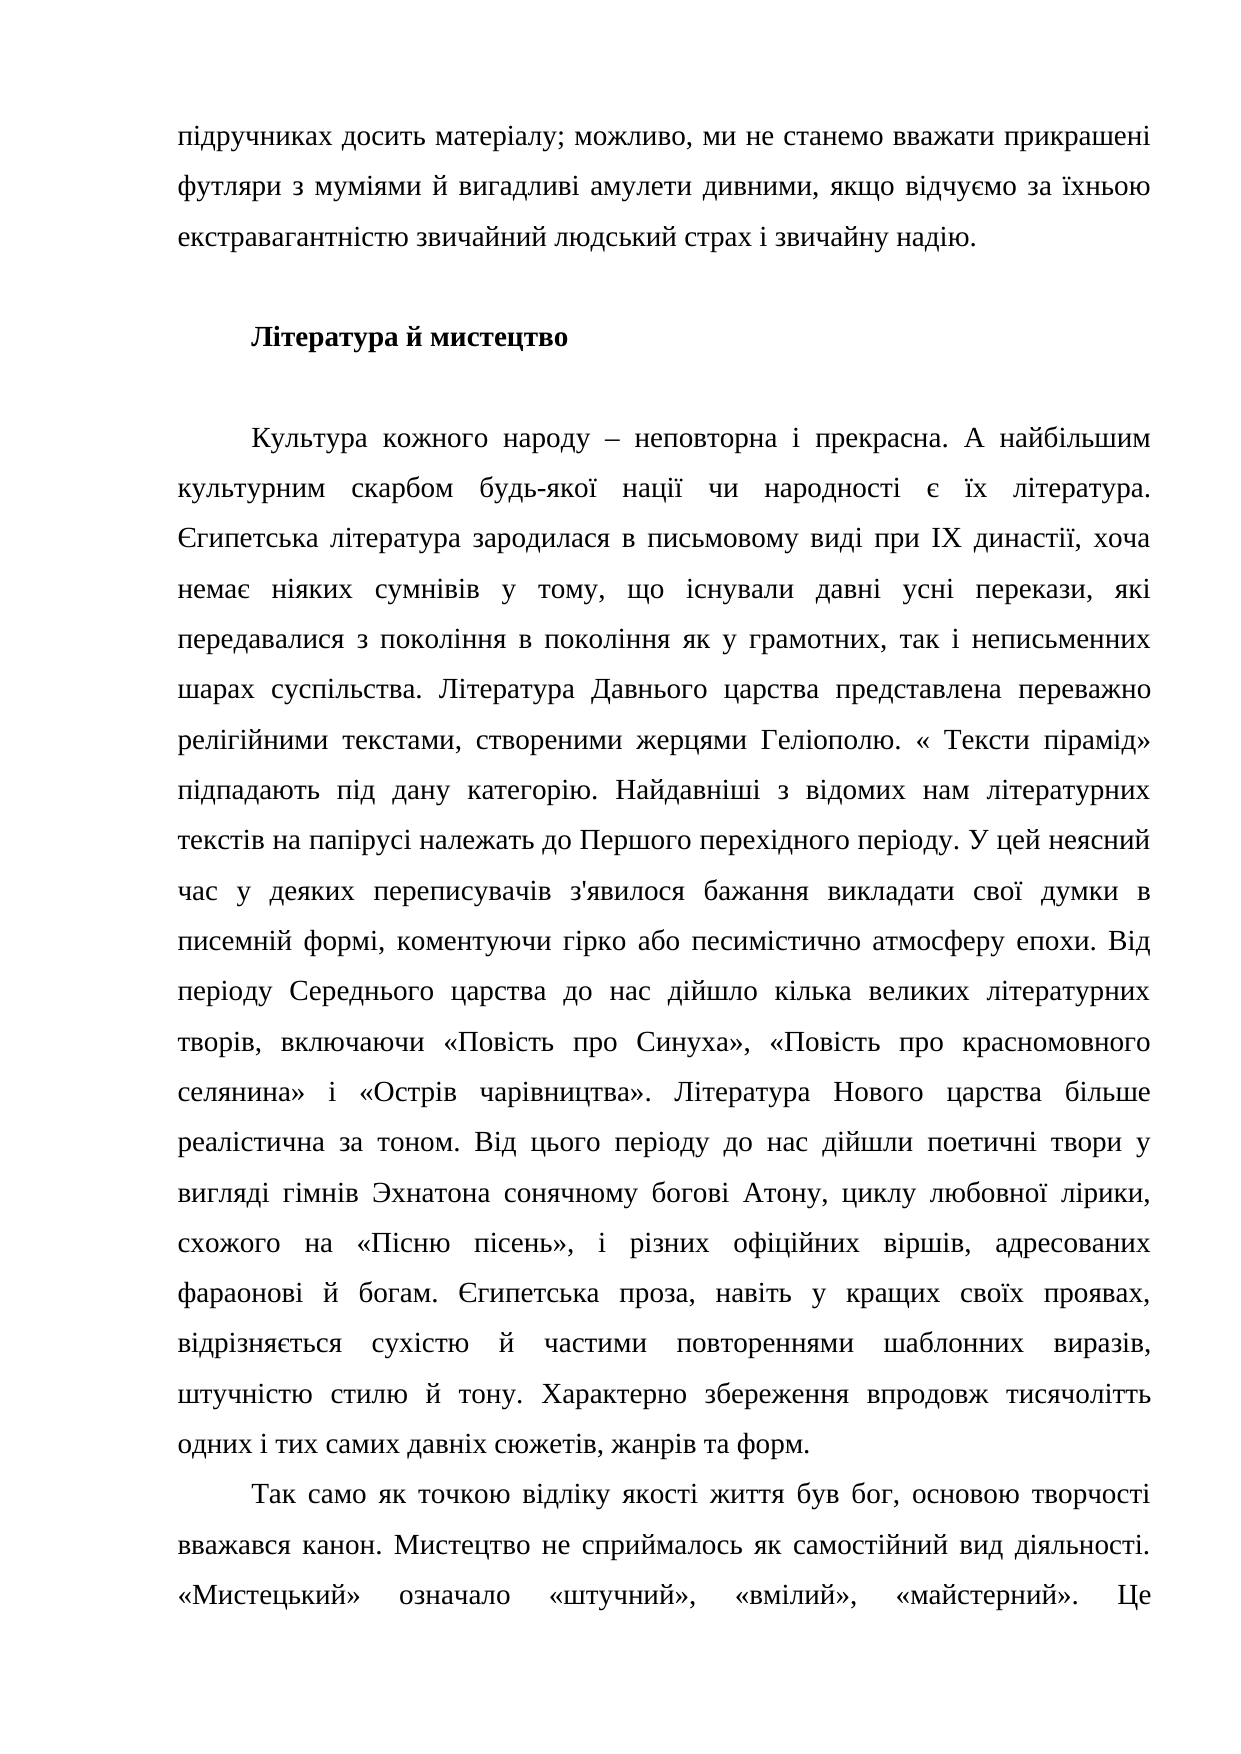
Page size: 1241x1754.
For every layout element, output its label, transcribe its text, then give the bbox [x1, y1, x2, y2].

text Література й мистецтво [177, 319, 1152, 353]
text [177, 118, 1152, 252]
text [177, 1477, 1152, 1611]
text Культура кожного народу – неповторна і прекрасна. А найбільшим культурним скарбом будь-якої нації чи народності є їх література. Єгипетська література зародилася в письмовому виді при IX династії, хоча немає ніяких сумнівів у тому, що існували давні усні перекази, які передавалися з покоління в покоління як у грамотних, так і неписьменних шарах суспільства. Література Давнього царства представлена переважно релігійними текстами, створеними жерцями Геліополю. « Тексти пірамід» підпадають під дану категорію. Найдавніші з відомих нам літературних текстів на папірусі належать до Першого перехідного періоду. У цей неясний час у деяких переписувачів з'явилося бажання викладати свої думки в писемній формі, коментуючи гірко або песимістично атмосферу епохи. Від періоду Середнього царства до нас дійшло кілька великих літературних творів, включаючи «Повість про Синуха», «Повість про красномовного селянина» і «Острів чарівництва». Література Нового царства більше реалістична за тоном. Від цього періоду до нас дійшли поетичні твори у вигляді гімнів Эхнатона сонячному богові Атону, циклу любовної лірики, схожого на «Пісню пісень», і різних офіційних віршів, адресованих фараонові й богам. Єгипетська проза, навіть у кращих своїх проявах, відрізняється сухістю й частими повтореннями шаблонних виразів, штучністю стилю й тону. Характерно збереження впродовж тисячолітть одних і тих самих давніх сюжетів, жанрів та форм. [177, 420, 1152, 1460]
